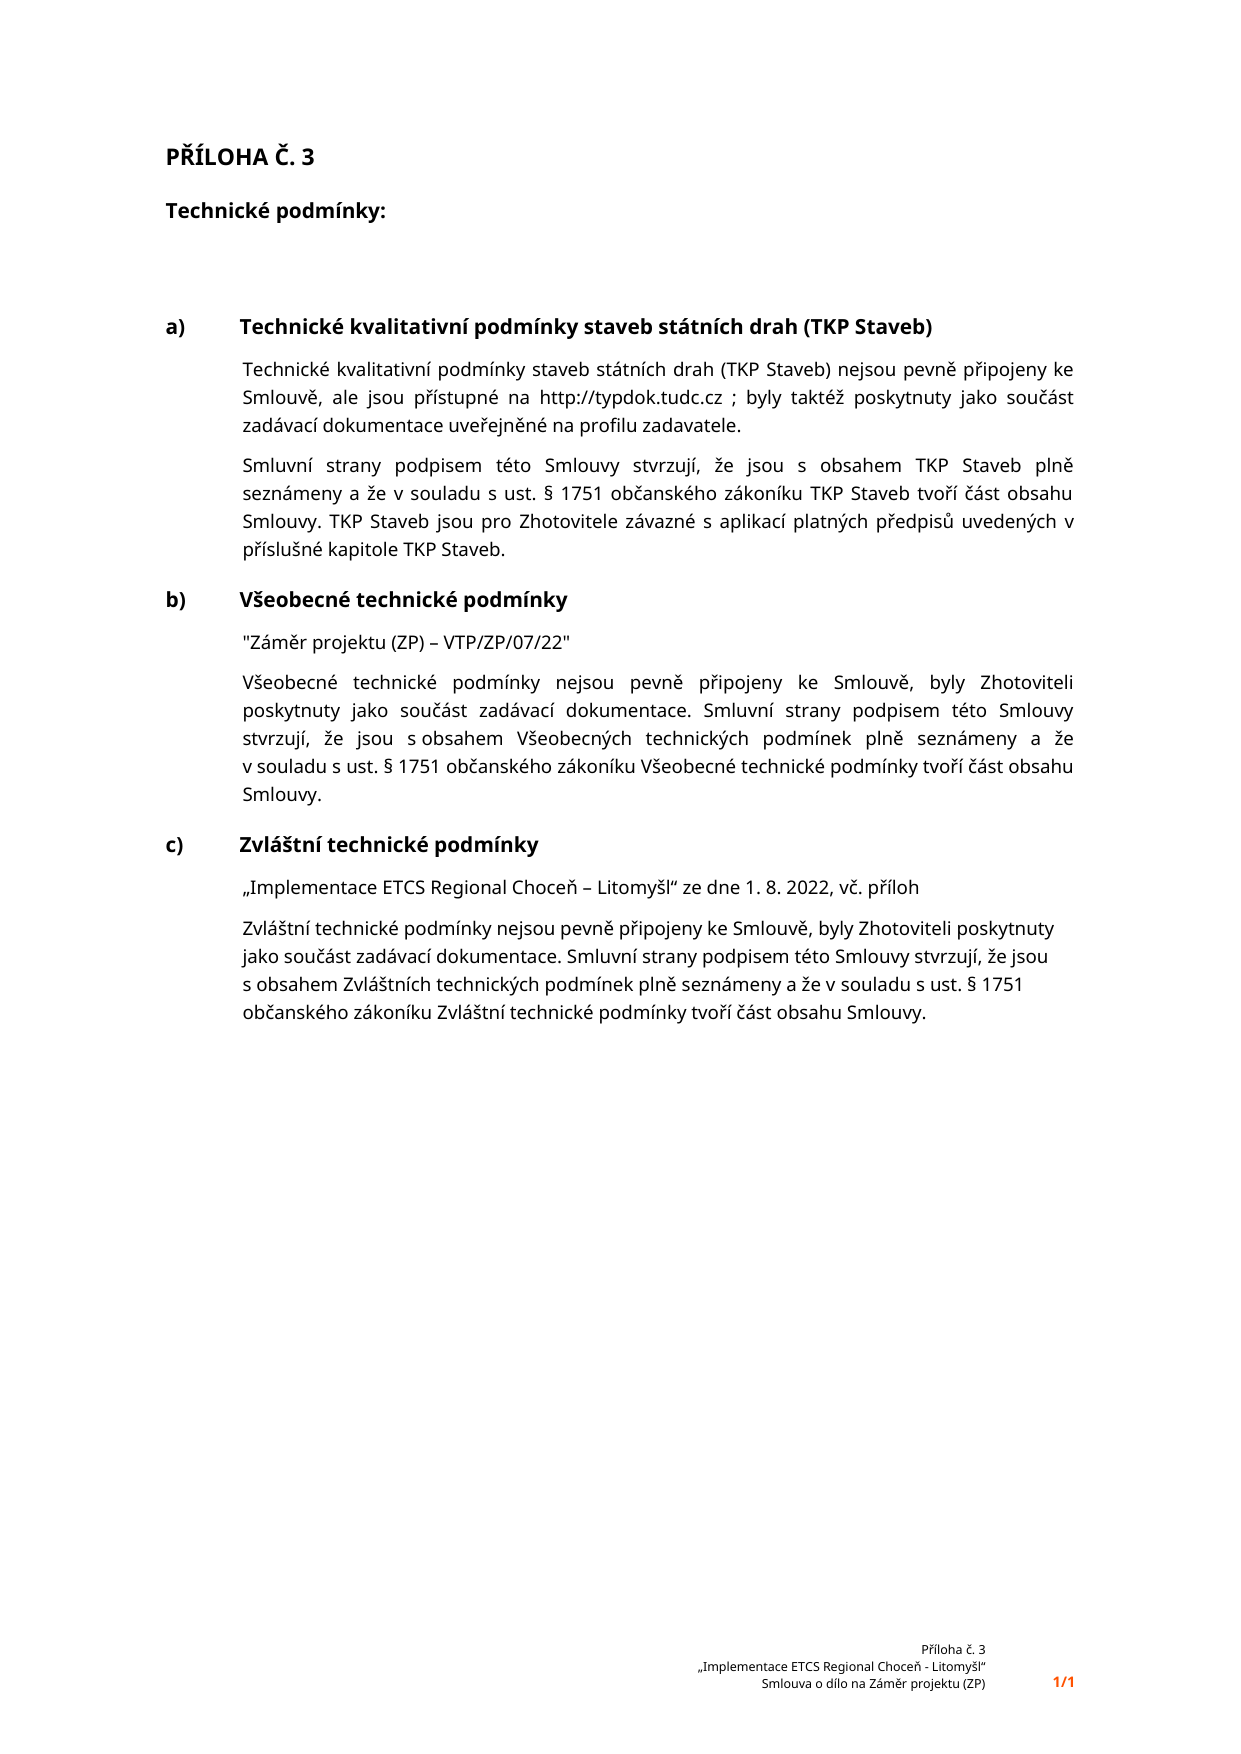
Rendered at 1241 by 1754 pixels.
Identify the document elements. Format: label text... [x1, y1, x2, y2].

text Smluvní strany podpisem této Smlouvy stvrzují, že jsou s obsahem TKP Staveb plně seznámeny a že v souladu s ust. § 1751 občanského zákoníku TKP Staveb tvoří část obsahu Smlouvy. TKP Staveb jsou pro Zhotovitele závazné s aplikací platných předpisů uvedených v příslušné kapitole TKP Staveb. [242, 452, 1075, 562]
text b) Všeobecné technické podmínky [165, 585, 1075, 614]
text Technické podmínky: [165, 197, 1075, 225]
text Příloha č. 3 [165, 141, 1075, 173]
text a) Technické kvalitativní podmínky staveb státních drah (TKP Staveb) [165, 312, 1075, 341]
text Všeobecné technické podmínky nejsou pevně připojeny ke Smlouvě, byly Zhotoviteli poskytnuty jako součást zadávací dokumentace. Smluvní strany podpisem této Smlouvy stvrzují, že jsou s obsahem Všeobecných technických podmínek plně seznámeny a že v souladu s ust. § 1751 občanského zákoníku Všeobecné technické podmínky tvoří část obsahu Smlouvy. [242, 670, 1075, 807]
text "Záměr projektu (ZP) – VTP/ZP/07/22" [242, 629, 1075, 655]
text c) Zvláštní technické podmínky [165, 831, 1075, 859]
text Zvláštní technické podmínky nejsou pevně připojeny ke Smlouvě, byly Zhotoviteli poskytnuty jako součást zadávací dokumentace. Smluvní strany podpisem této Smlouvy stvrzují, že jsou s obsahem Zvláštních technických podmínek plně seznámeny a že v souladu s ust. § 1751 občanského zákoníku Zvláštní technické podmínky tvoří část obsahu Smlouvy. [242, 915, 1075, 1024]
text Technické kvalitativní podmínky staveb státních drah (TKP Staveb) nejsou pevně připojeny ke Smlouvě, ale jsou přístupné na http://typdok.tudc.cz ; byly taktéž poskytnuty jako součást zadávací dokumentace uveřejněné na profilu zadavatele. [242, 356, 1075, 437]
text „Implementace ETCS Regional Choceň – Litomyšl“ ze dne 1. 8. 2022, vč. příloh [242, 874, 1075, 900]
